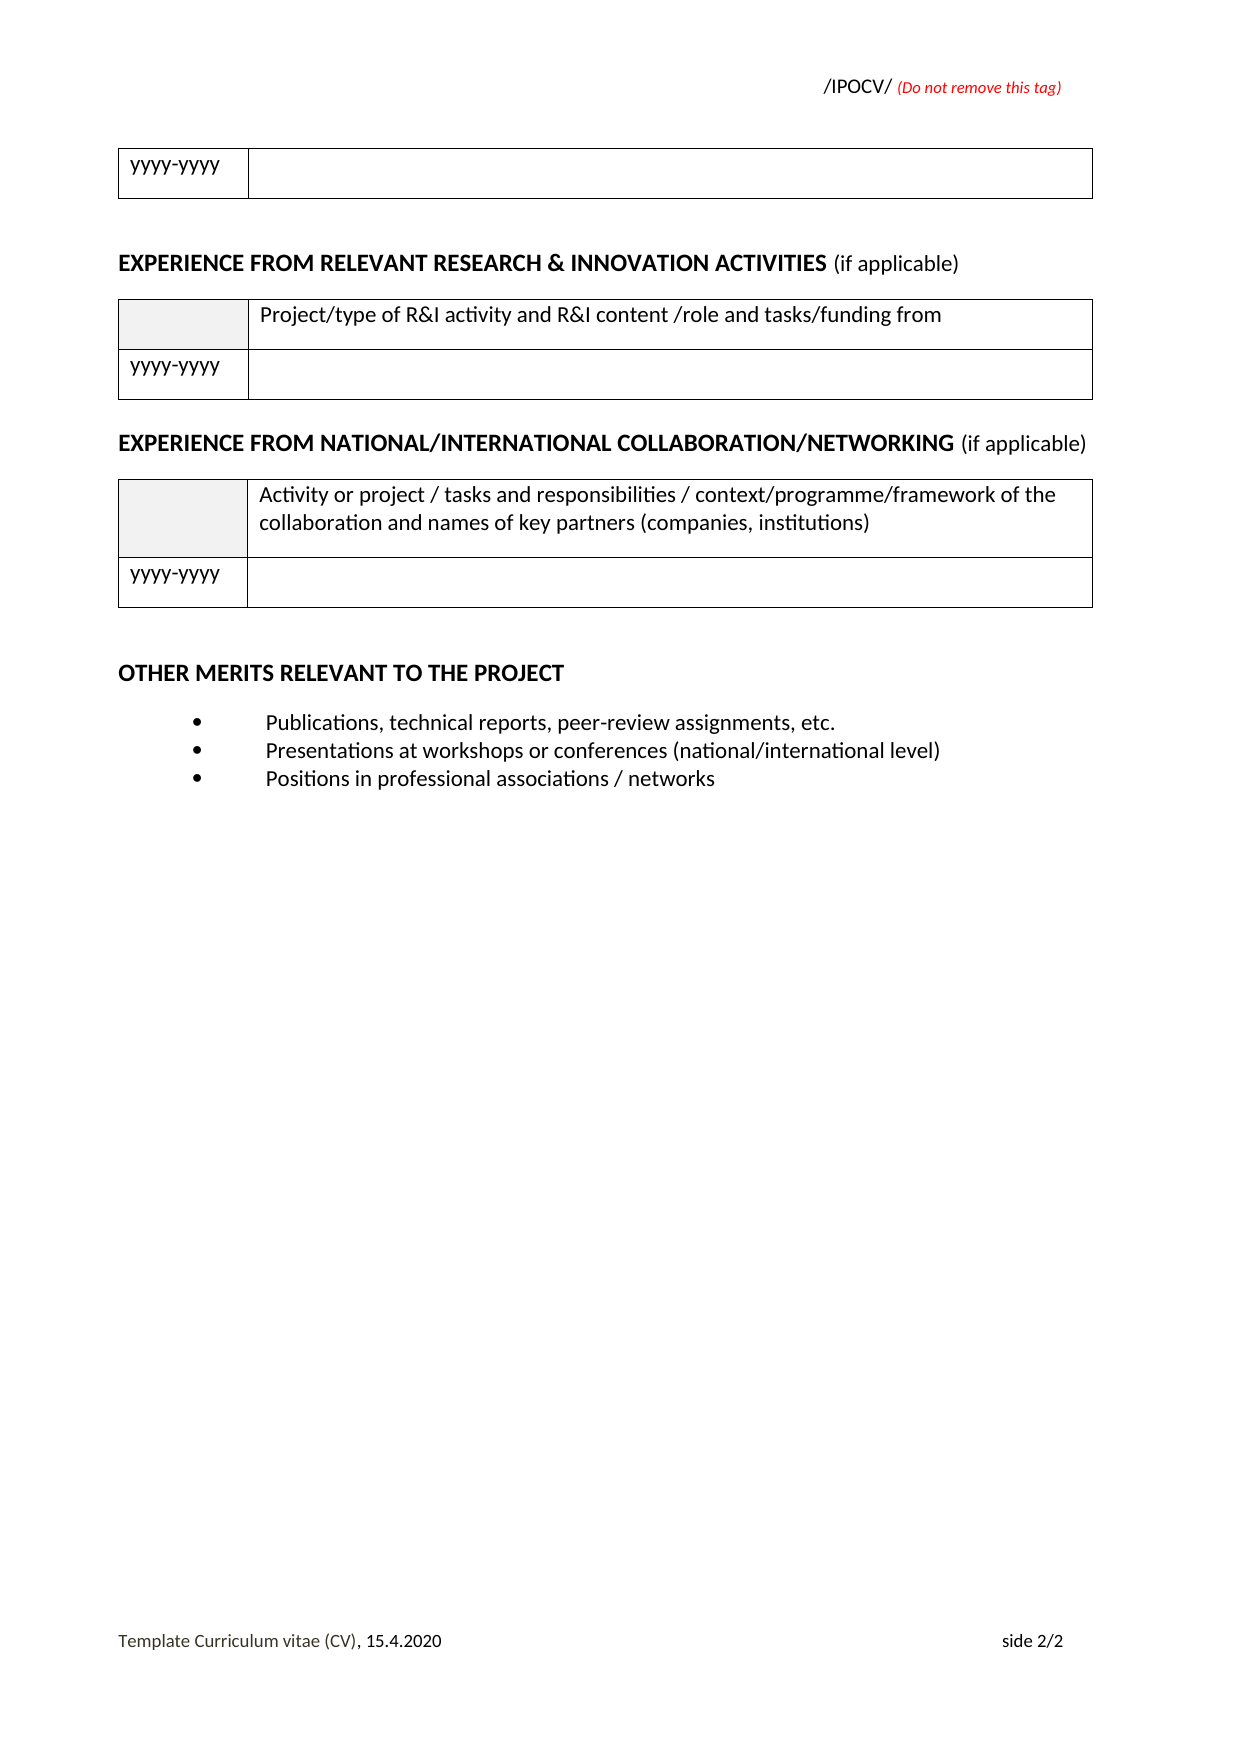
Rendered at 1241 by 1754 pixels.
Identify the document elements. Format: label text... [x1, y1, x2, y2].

table_header Project/type of R&I activity and R&I content /role and tasks/funding from [249, 300, 1092, 349]
list Positions in professional associations / networks [193, 764, 1093, 792]
table_cell yyyy-yyyy [119, 558, 247, 607]
table_header [119, 300, 248, 349]
table_cell yyyy-yyyy [119, 149, 248, 197]
text OTHER MERITS RELEVANT TO THE PROJECT [118, 657, 1093, 687]
table_cell [249, 149, 1092, 197]
table_cell yyyy-yyyy [119, 350, 248, 398]
list Publications, technical reports, peer-review assignments, etc. [193, 708, 1093, 736]
table_cell [248, 558, 1092, 607]
text EXPERIENCE FROM RELEVANT RESEARCH & INNOVATION ACTIVITIES (if applicable) [118, 247, 1093, 278]
table_header [119, 480, 247, 557]
table_header Activity or project / tasks and responsibilities / context/programme/framework of the collaboration and names of key partners (companies, institutions) [248, 480, 1092, 557]
text EXPERIENCE FROM NATIONAL/INTERNATIONAL COLLABORATION/NETWORKING (if applicable) [118, 400, 1093, 458]
list Presentations at workshops or conferences (national/international level) [193, 736, 1093, 764]
table_cell [249, 350, 1092, 398]
